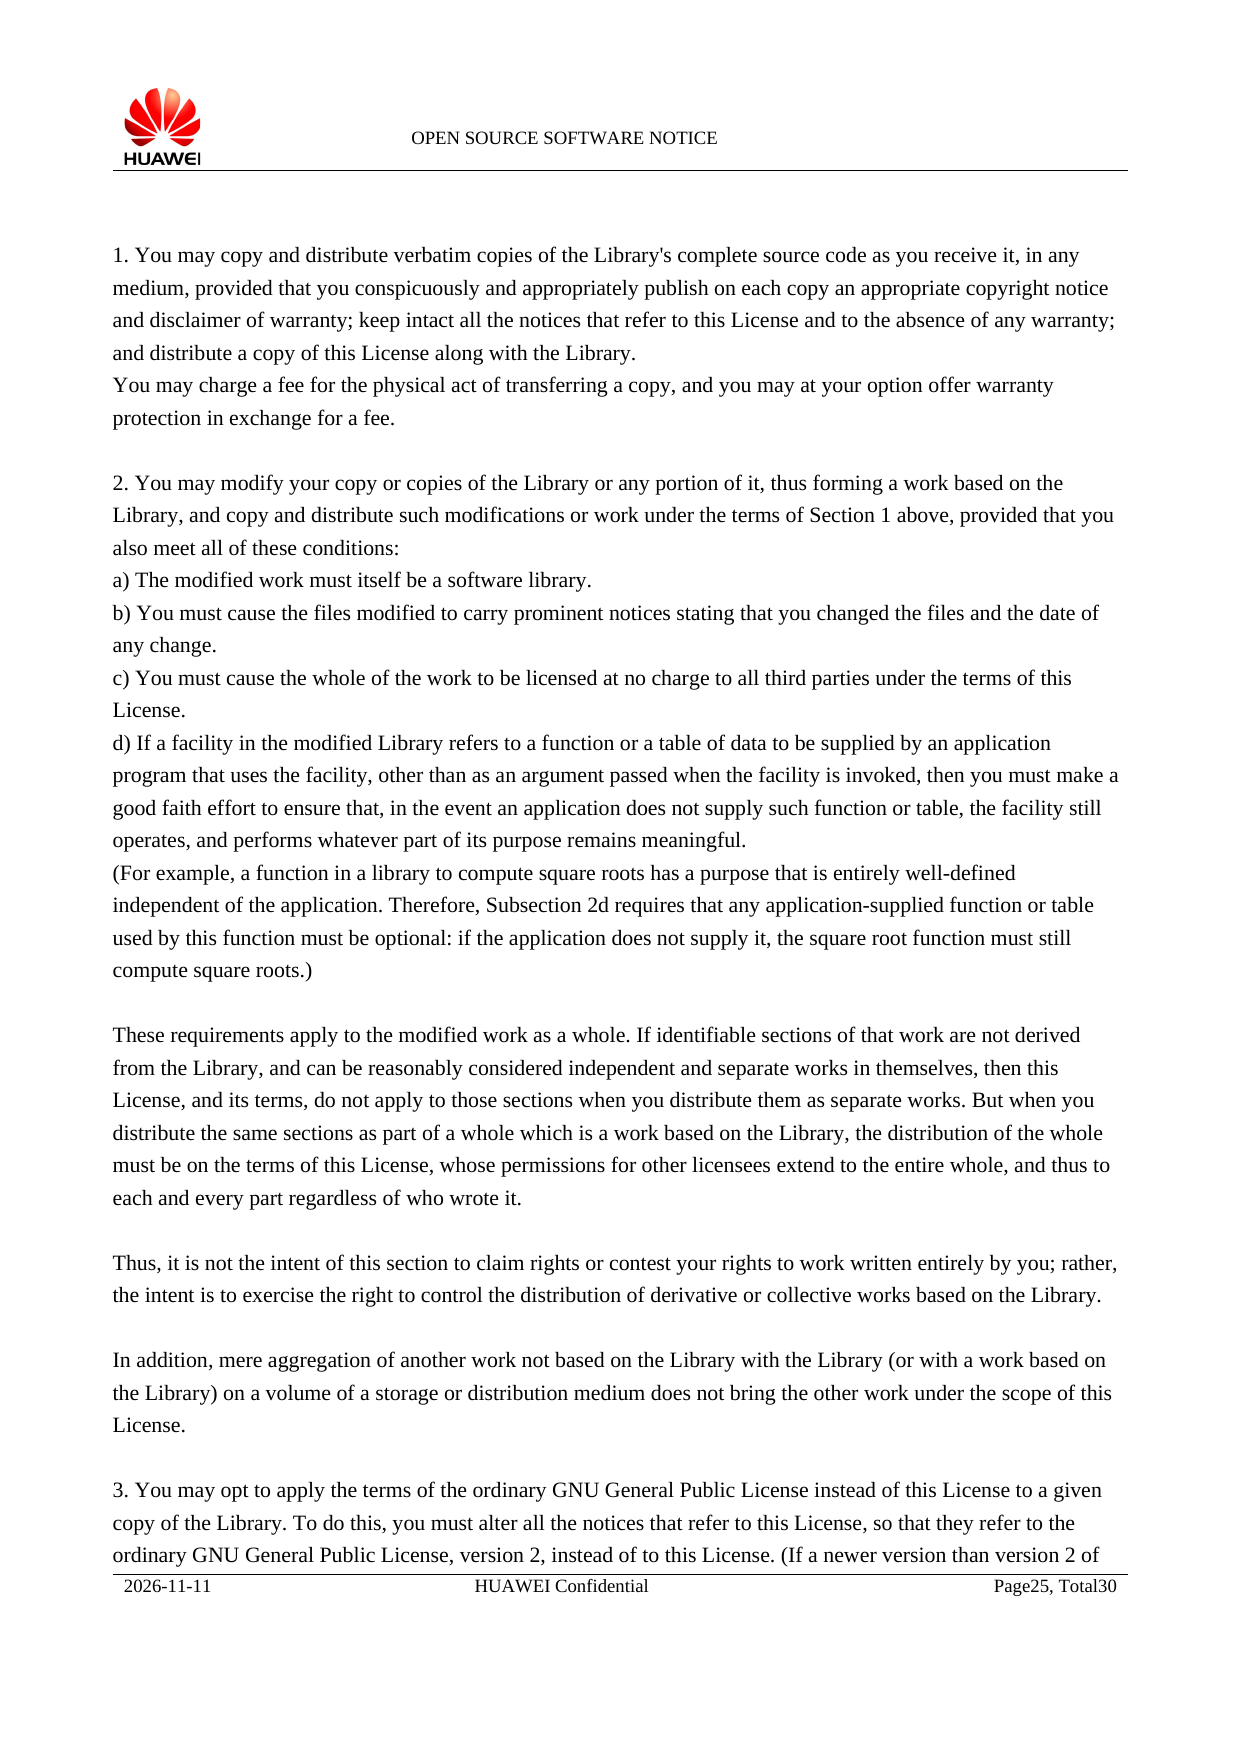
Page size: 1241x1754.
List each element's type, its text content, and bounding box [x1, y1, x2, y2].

picture [124, 88, 201, 165]
